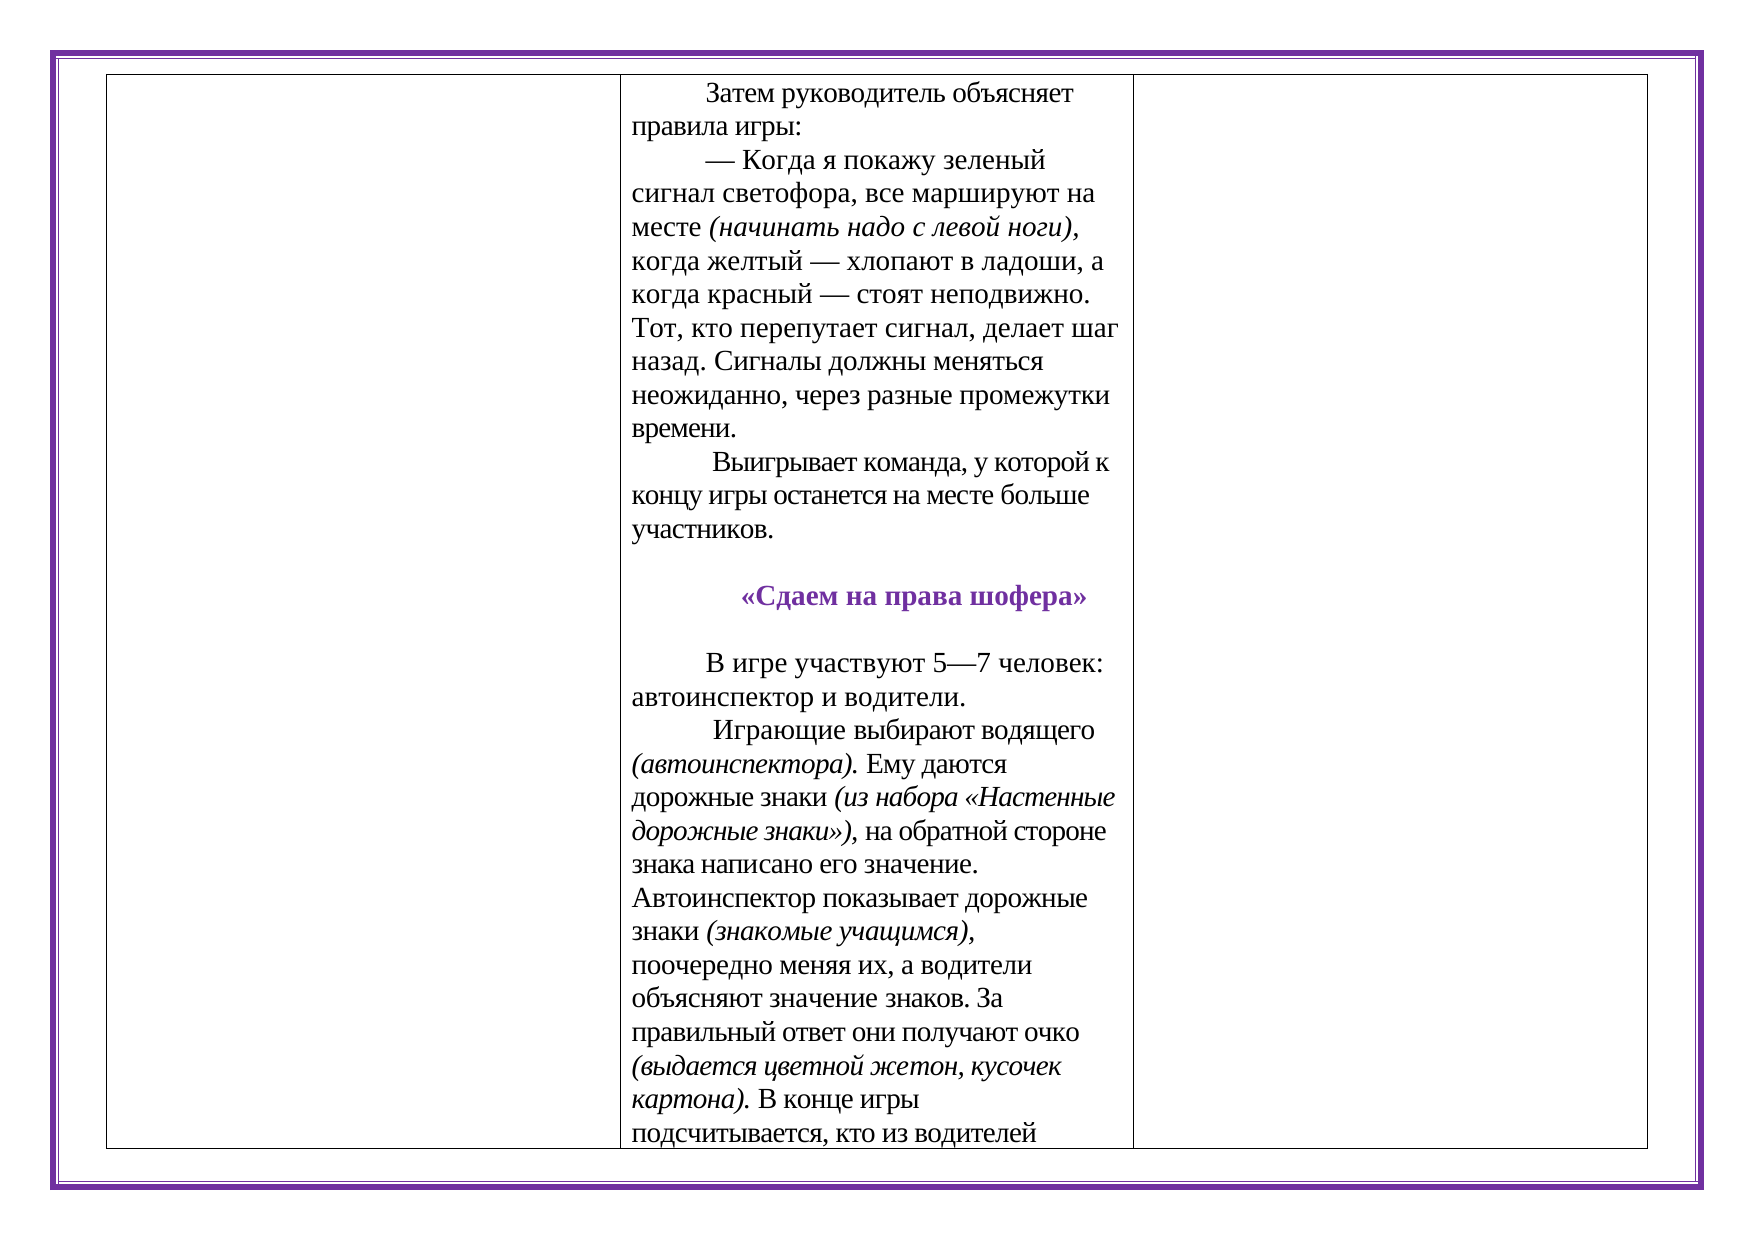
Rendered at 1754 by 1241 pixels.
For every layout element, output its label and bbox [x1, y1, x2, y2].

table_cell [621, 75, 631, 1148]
table_cell [1134, 75, 1647, 1148]
table_cell [107, 75, 620, 1148]
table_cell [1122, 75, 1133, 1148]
